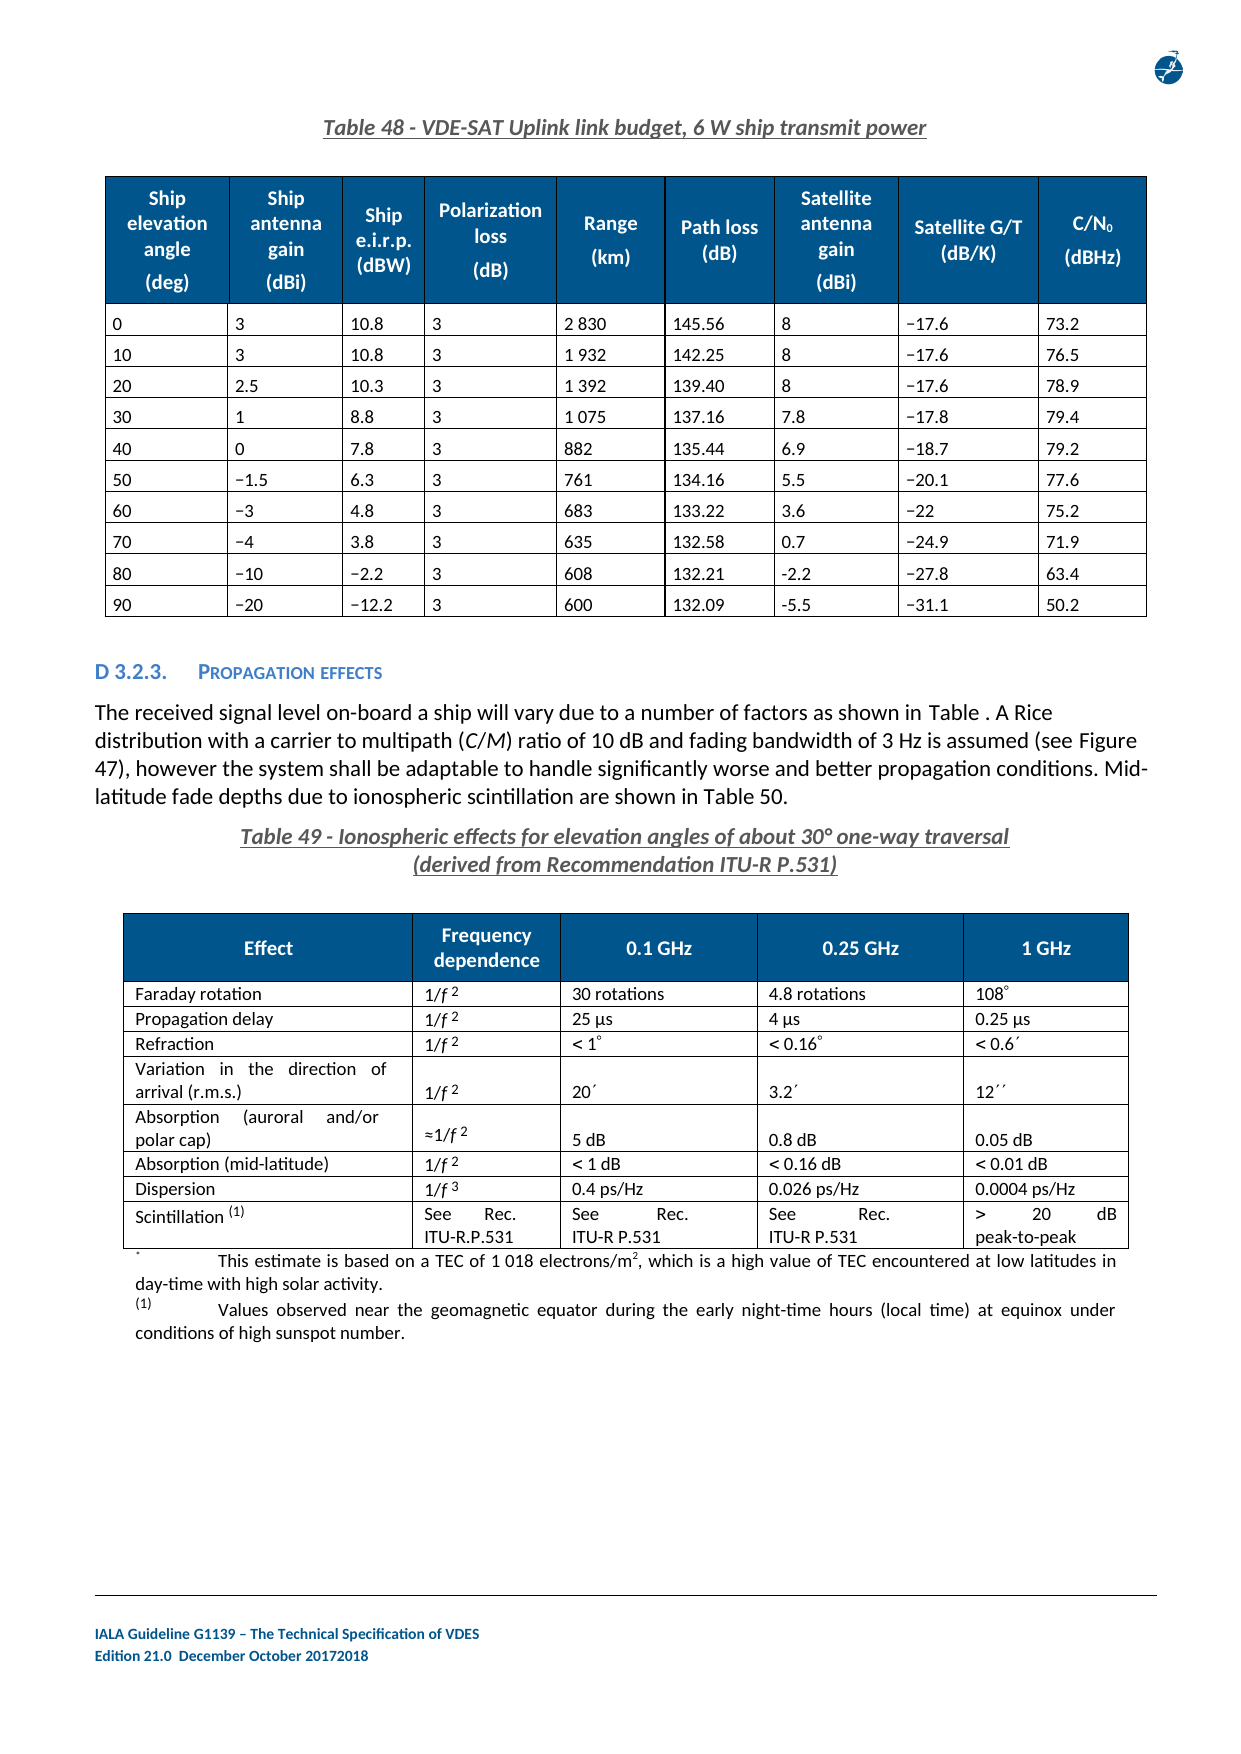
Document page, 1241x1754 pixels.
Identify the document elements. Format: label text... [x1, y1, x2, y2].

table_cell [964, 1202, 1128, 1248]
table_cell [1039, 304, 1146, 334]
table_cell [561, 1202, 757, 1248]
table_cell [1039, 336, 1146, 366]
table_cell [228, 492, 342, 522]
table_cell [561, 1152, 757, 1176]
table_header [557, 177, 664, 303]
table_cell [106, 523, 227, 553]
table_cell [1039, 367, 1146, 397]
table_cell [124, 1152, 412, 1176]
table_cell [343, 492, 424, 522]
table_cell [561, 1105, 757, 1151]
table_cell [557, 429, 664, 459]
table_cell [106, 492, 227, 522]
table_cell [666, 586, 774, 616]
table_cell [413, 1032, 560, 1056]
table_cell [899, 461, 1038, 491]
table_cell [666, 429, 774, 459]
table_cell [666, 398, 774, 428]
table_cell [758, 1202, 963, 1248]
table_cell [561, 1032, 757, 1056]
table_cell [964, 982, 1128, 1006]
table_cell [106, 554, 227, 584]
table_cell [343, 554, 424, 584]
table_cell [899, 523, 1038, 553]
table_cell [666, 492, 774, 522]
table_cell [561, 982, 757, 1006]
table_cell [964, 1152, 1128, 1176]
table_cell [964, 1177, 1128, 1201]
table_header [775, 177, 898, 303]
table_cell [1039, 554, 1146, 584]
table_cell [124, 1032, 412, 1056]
text Propagation effects [94, 657, 1157, 685]
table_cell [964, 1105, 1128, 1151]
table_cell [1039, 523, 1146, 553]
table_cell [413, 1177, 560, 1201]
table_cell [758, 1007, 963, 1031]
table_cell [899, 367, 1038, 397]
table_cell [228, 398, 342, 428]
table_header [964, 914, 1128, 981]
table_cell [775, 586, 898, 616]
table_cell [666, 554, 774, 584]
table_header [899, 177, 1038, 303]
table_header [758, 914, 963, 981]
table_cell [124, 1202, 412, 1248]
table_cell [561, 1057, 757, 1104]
text Table 48 - VDE-SAT Uplink link budget, 6 W ship transmit power [94, 113, 1157, 142]
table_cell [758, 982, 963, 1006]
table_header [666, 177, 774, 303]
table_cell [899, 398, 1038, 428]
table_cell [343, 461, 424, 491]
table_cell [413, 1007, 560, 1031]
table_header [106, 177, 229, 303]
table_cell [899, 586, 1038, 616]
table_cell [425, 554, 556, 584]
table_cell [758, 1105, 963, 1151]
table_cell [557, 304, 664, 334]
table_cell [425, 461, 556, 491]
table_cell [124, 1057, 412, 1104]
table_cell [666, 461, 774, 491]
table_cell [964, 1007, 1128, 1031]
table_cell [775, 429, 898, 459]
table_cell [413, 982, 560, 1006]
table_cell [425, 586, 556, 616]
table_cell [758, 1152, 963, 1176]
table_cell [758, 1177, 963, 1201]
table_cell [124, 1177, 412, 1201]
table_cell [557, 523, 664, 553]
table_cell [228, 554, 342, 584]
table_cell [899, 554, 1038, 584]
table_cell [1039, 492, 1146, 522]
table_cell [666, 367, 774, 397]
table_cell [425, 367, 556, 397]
text Table 49 - Ionospheric effects for elevation angles of about 30° one-way traversal [94, 822, 1157, 851]
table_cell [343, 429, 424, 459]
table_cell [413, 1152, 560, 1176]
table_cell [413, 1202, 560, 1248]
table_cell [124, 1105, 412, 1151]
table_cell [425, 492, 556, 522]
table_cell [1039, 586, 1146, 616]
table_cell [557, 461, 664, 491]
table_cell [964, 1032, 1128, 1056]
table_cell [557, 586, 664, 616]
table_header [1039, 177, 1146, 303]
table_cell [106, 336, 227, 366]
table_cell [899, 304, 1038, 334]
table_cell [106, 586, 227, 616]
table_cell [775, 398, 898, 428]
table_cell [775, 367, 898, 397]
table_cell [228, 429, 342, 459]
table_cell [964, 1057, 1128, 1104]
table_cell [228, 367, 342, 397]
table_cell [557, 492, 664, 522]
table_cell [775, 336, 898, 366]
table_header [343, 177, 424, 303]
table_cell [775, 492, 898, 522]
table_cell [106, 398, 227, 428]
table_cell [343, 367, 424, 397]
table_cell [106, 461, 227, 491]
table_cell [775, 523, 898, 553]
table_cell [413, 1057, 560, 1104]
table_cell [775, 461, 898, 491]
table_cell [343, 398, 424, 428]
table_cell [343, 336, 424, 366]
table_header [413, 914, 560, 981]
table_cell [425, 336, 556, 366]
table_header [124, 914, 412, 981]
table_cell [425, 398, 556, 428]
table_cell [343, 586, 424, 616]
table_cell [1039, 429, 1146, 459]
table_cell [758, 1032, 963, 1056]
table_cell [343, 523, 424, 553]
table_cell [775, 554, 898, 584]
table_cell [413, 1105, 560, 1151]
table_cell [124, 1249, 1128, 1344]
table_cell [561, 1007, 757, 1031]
text The received signal level on-board a ship will vary due to a number of factors as shown in Table . A Rice distribution with a carrier to multipath (C/M) ratio of 10 dB and fading bandwidth of 3 Hz is assumed (see Figure 47), however the system shall be adaptable to handle significantly worse and better propagation conditions. Mid-latitude fade depths due to ionospheric scintillation are shown in Table 50. [94, 698, 1157, 810]
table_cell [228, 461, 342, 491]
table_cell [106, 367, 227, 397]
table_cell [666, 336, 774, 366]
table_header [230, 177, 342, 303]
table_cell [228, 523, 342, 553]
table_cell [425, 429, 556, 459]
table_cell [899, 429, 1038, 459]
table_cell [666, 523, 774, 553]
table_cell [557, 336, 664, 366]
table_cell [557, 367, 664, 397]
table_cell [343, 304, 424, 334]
text (derived from Recommendation ITU-R P.531) [94, 851, 1157, 878]
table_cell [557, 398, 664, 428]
picture [1123, 0, 1241, 119]
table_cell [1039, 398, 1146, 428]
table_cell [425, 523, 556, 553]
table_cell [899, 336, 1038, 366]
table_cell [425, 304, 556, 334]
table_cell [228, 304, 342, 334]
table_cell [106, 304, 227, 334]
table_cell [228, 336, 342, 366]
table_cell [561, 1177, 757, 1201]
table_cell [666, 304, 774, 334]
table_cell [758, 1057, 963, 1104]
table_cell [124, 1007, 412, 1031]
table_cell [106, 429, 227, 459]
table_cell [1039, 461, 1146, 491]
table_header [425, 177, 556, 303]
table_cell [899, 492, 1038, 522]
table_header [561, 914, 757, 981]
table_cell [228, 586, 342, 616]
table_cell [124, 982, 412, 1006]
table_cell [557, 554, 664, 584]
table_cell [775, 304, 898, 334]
